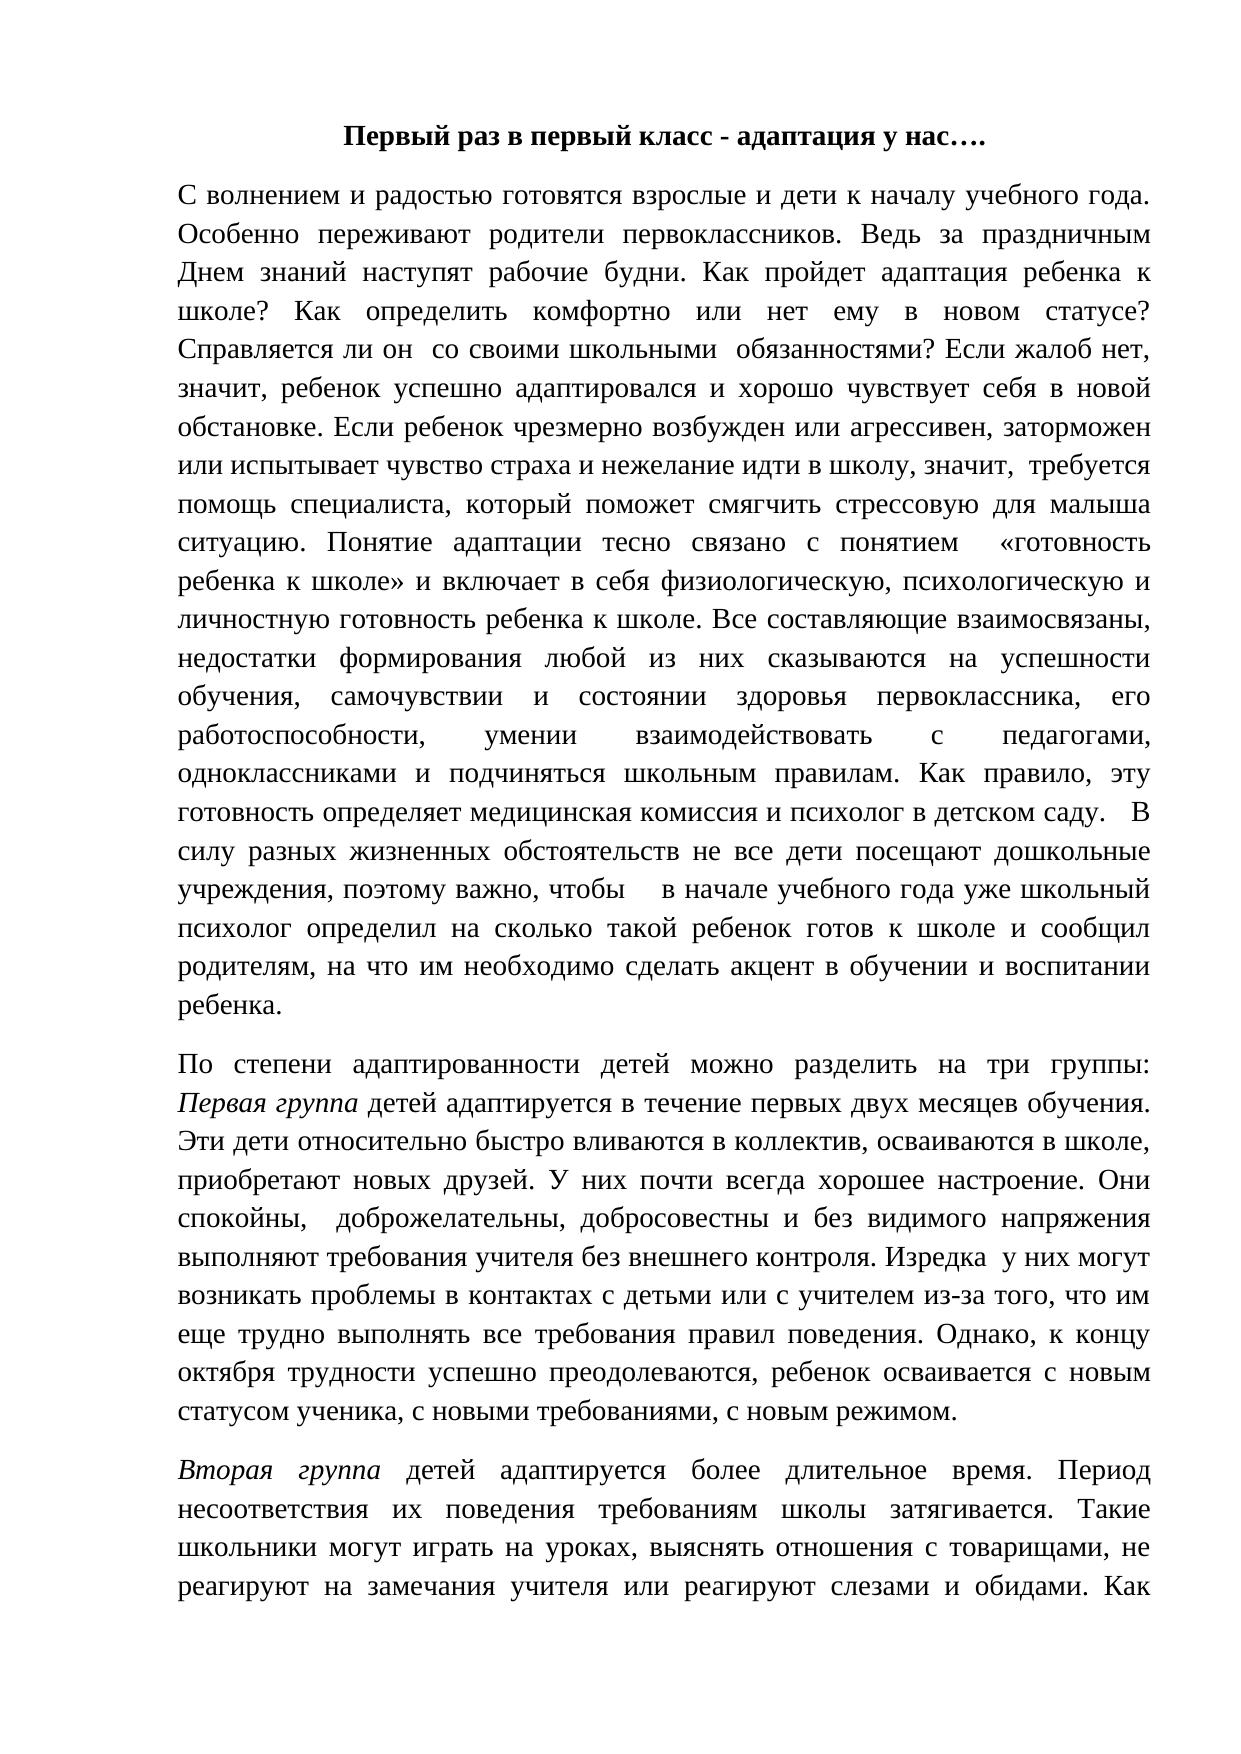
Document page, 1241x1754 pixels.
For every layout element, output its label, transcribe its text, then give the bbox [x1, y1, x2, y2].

text С волнением и радостью готовятся взрослые и дети к началу учебного года. Особенно переживают родители первоклассников. Ведь за праздничным Днем знаний наступят рабочие будни. Как пройдет адаптация ребенка к школе? Как определить комфортно или нет ему в новом статусе? Справляется ли он со своими школьными обязанностями? Если жалоб нет, значит, ребенок успешно адаптировался и хорошо чувствует себя в новой обстановке. Если ребенок чрезмерно возбужден или агрессивен, заторможен или испытывает чувство страха и нежелание идти в школу, значит, требуется помощь специалиста, который поможет смягчить стрессовую для малыша ситуацию. Понятие адаптации тесно связано с понятием «готовность ребенка к школе» и включает в себя физиологическую, психологическую и личностную готовность ребенка к школе. Все составляющие взаимосвязаны, недостатки формирования любой из них сказываются на успешности обучения, самочувствии и состоянии здоровья первоклассника, его работоспособности, умении взаимодействовать с педагогами, одноклассниками и подчиняться школьным правилам. Как правило, эту готовность определяет медицинская комиссия и психолог в детском саду. В силу разных жизненных обстоятельств не все дети посещают дошкольные учреждения, поэтому важно, чтобы в начале учебного года уже школьный психолог определил на сколько такой ребенок готов к школе и сообщил родителям, на что им необходимо сделать акцент в обучении и воспитании ребенка. [177, 177, 1152, 1020]
text Первый раз в первый класс - адаптация у нас…. [177, 118, 1152, 152]
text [177, 1452, 1152, 1602]
text По степени адаптированности детей можно разделить на три группы: Первая группа детей адаптируется в течение первых двух месяцев обучения. Эти дети относительно быстро вливаются в коллектив, осваиваются в школе, приобретают новых друзей. У них почти всегда хорошее настроение. Они спокойны, доброжелательны, добросовестны и без видимого напряжения выполняют требования учителя без внешнего контроля. Изредка у них могут возникать проблемы в контактах с детьми или с учителем из-за того, что им еще трудно выполнять все требования правил поведения. Однако, к концу октября трудности успешно преодолеваются, ребенок осваивается с новым статусом ученика, с новыми требованиями, с новым режимом. [177, 1046, 1152, 1427]
